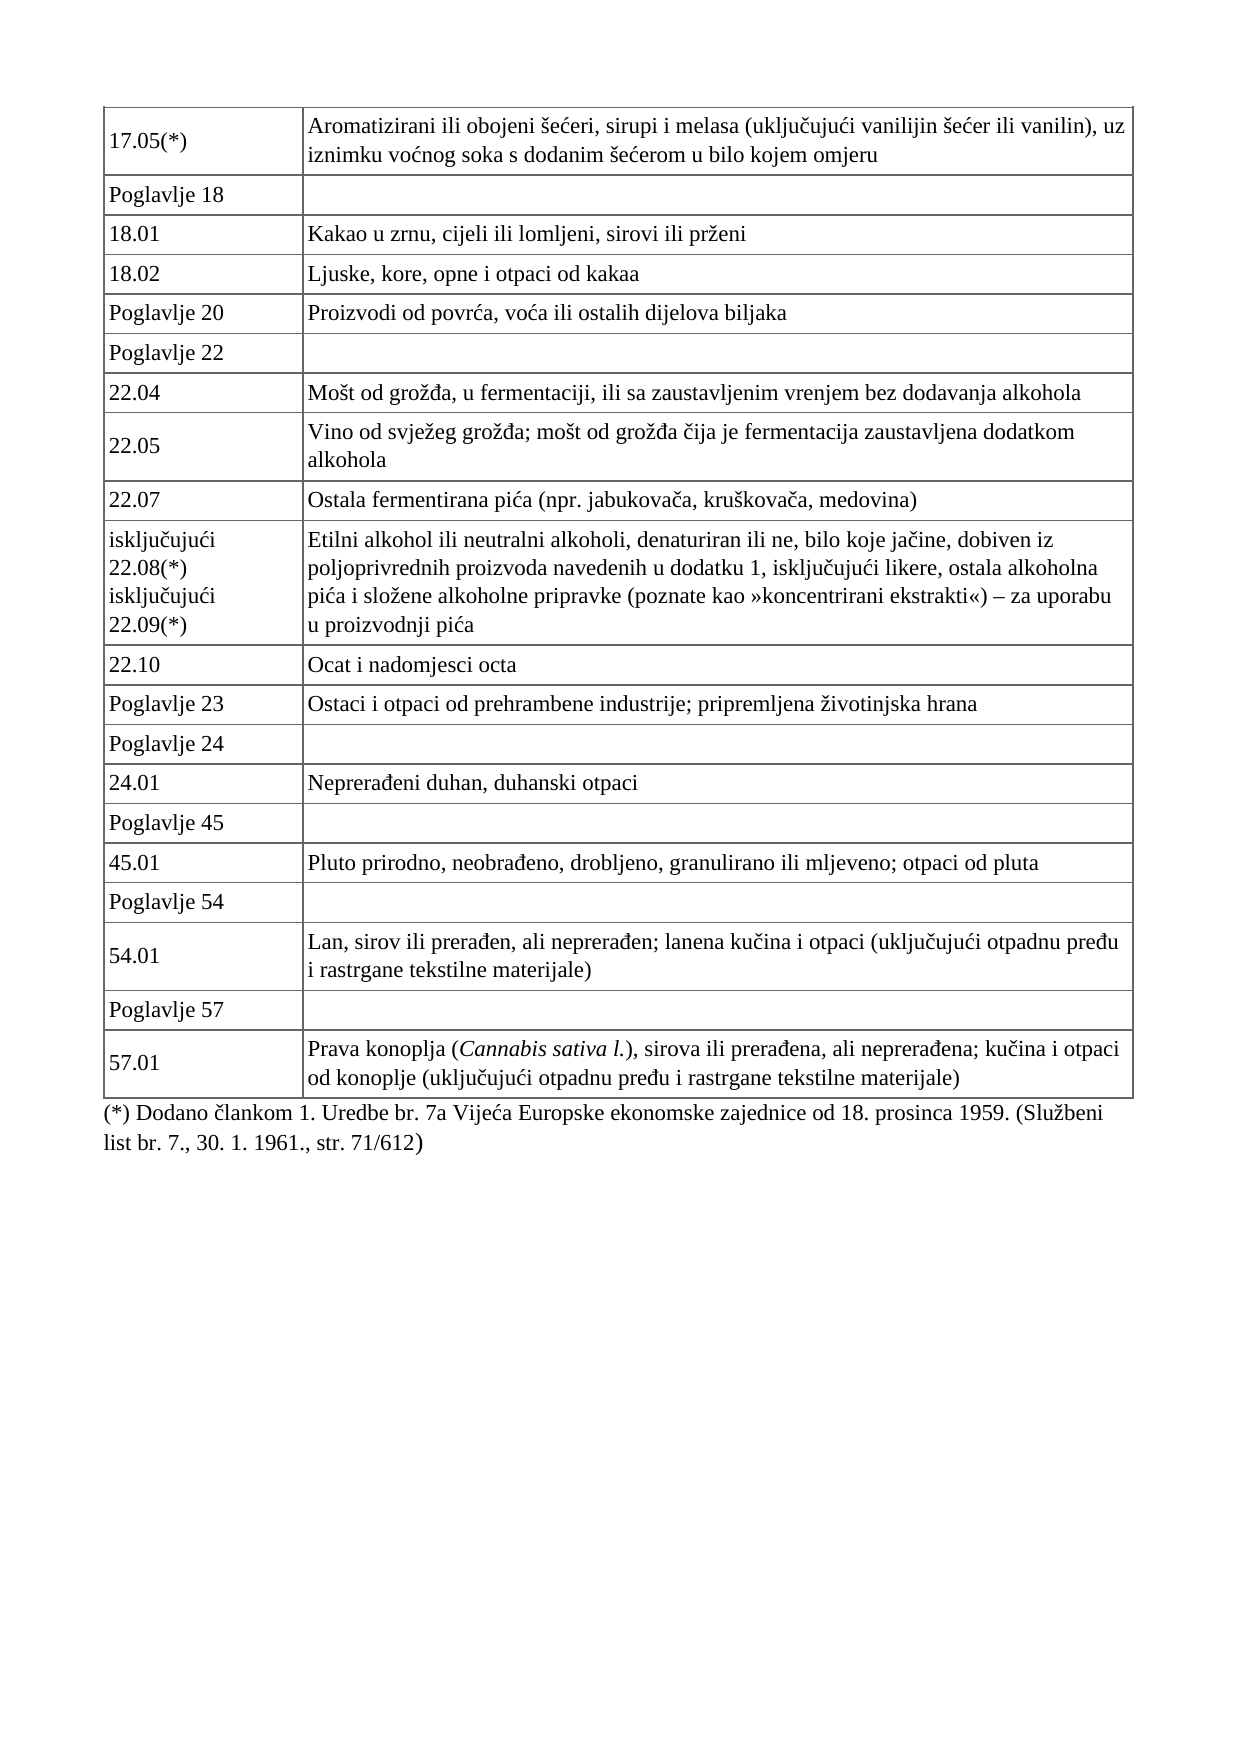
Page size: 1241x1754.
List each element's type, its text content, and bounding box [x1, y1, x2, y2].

table_cell 22.04 [105, 374, 302, 412]
table_cell [304, 725, 1132, 763]
table_cell Poglavlje 57 [105, 991, 302, 1029]
table_cell Neprerađeni duhan, duhanski otpaci [304, 765, 1132, 803]
table_cell Poglavlje 54 [105, 883, 302, 921]
table_cell 57.01 [105, 1031, 302, 1097]
table_cell Poglavlje 23 [105, 686, 302, 723]
table_cell Poglavlje 22 [105, 334, 302, 372]
table_cell 22.05 [105, 413, 302, 480]
table_cell Etilni alkohol ili neutralni alkoholi, denaturiran ili ne, bilo koje jačine, dobiven iz poljoprivrednih proizvoda navedenih u dodatku 1, isključujući likere, ostala alkoholna pića i složene alkoholne pripravke (poznate kao »koncentrirani ekstrakti«) – za uporabu u proizvodnji pića [304, 521, 1132, 644]
table_cell [304, 334, 1132, 372]
table_cell Ljuske, kore, opne i otpaci od kakaa [304, 255, 1132, 293]
table_cell 18.01 [105, 216, 302, 253]
table_cell Ostala fermentirana pića (npr. jabukovača, kruškovača, medovina) [304, 482, 1132, 519]
table_cell Kakao u zrnu, cijeli ili lomljeni, sirovi ili prženi [304, 216, 1132, 253]
table_cell Poglavlje 18 [105, 176, 302, 214]
table_cell Ostaci i otpaci od prehrambene industrije; pripremljena životinjska hrana [304, 686, 1132, 723]
table_cell [304, 804, 1132, 842]
table_cell [304, 176, 1132, 214]
table_cell Poglavlje 20 [105, 295, 302, 333]
table_cell Vino od svježeg grožđa; mošt od grožđa čija je fermentacija zaustavljena dodatkom alkohola [304, 413, 1132, 480]
table_cell 54.01 [105, 923, 302, 989]
table_cell 22.07 [105, 482, 302, 519]
table_cell Prava konoplja (Cannabis sativa l.), sirova ili prerađena, ali neprerađena; kučina i otpaci od konoplje (uključujući otpadnu pređu i rastrgane tekstilne materijale) [304, 1031, 1132, 1097]
table_cell Mošt od grožđa, u fermentaciji, ili sa zaustavljenim vrenjem bez dodavanja alkohola [304, 374, 1132, 412]
table_cell [304, 991, 1132, 1029]
table_cell Poglavlje 45 [105, 804, 302, 842]
table_cell 22.10 [105, 646, 302, 684]
table_cell 45.01 [105, 844, 302, 882]
table_cell Proizvodi od povrća, voća ili ostalih dijelova biljaka [304, 295, 1132, 333]
table_cell Lan, sirov ili prerađen, ali neprerađen; lanena kučina i otpaci (uključujući otpadnu pređu i rastrgane tekstilne materijale) [304, 923, 1132, 989]
table_cell 18.02 [105, 255, 302, 293]
table_cell 17.05(*) [105, 108, 302, 174]
table_cell 24.01 [105, 765, 302, 803]
table_cell Aromatizirani ili obojeni šećeri, sirupi i melasa (uključujući vanilijin šećer ili vanilin), uz iznimku voćnog soka s dodanim šećerom u bilo kojem omjeru [304, 108, 1132, 174]
table_cell Poglavlje 24 [105, 725, 302, 763]
text (*) Dodano člankom 1. Uredbe br. 7a Vijeća Europske ekonomske zajednice od 18. prosinca 1959. (Službeni list br. 7., 30. 1. 1961., str. 71/612) [103, 1099, 1134, 1156]
table_cell Ocat i nadomjesci octa [304, 646, 1132, 684]
table_cell Pluto prirodno, neobrađeno, drobljeno, granulirano ili mljeveno; otpaci od pluta [304, 844, 1132, 882]
table_cell isključujući 22.08(*) isključujući 22.09(*) [105, 521, 302, 644]
table_cell [304, 883, 1132, 921]
